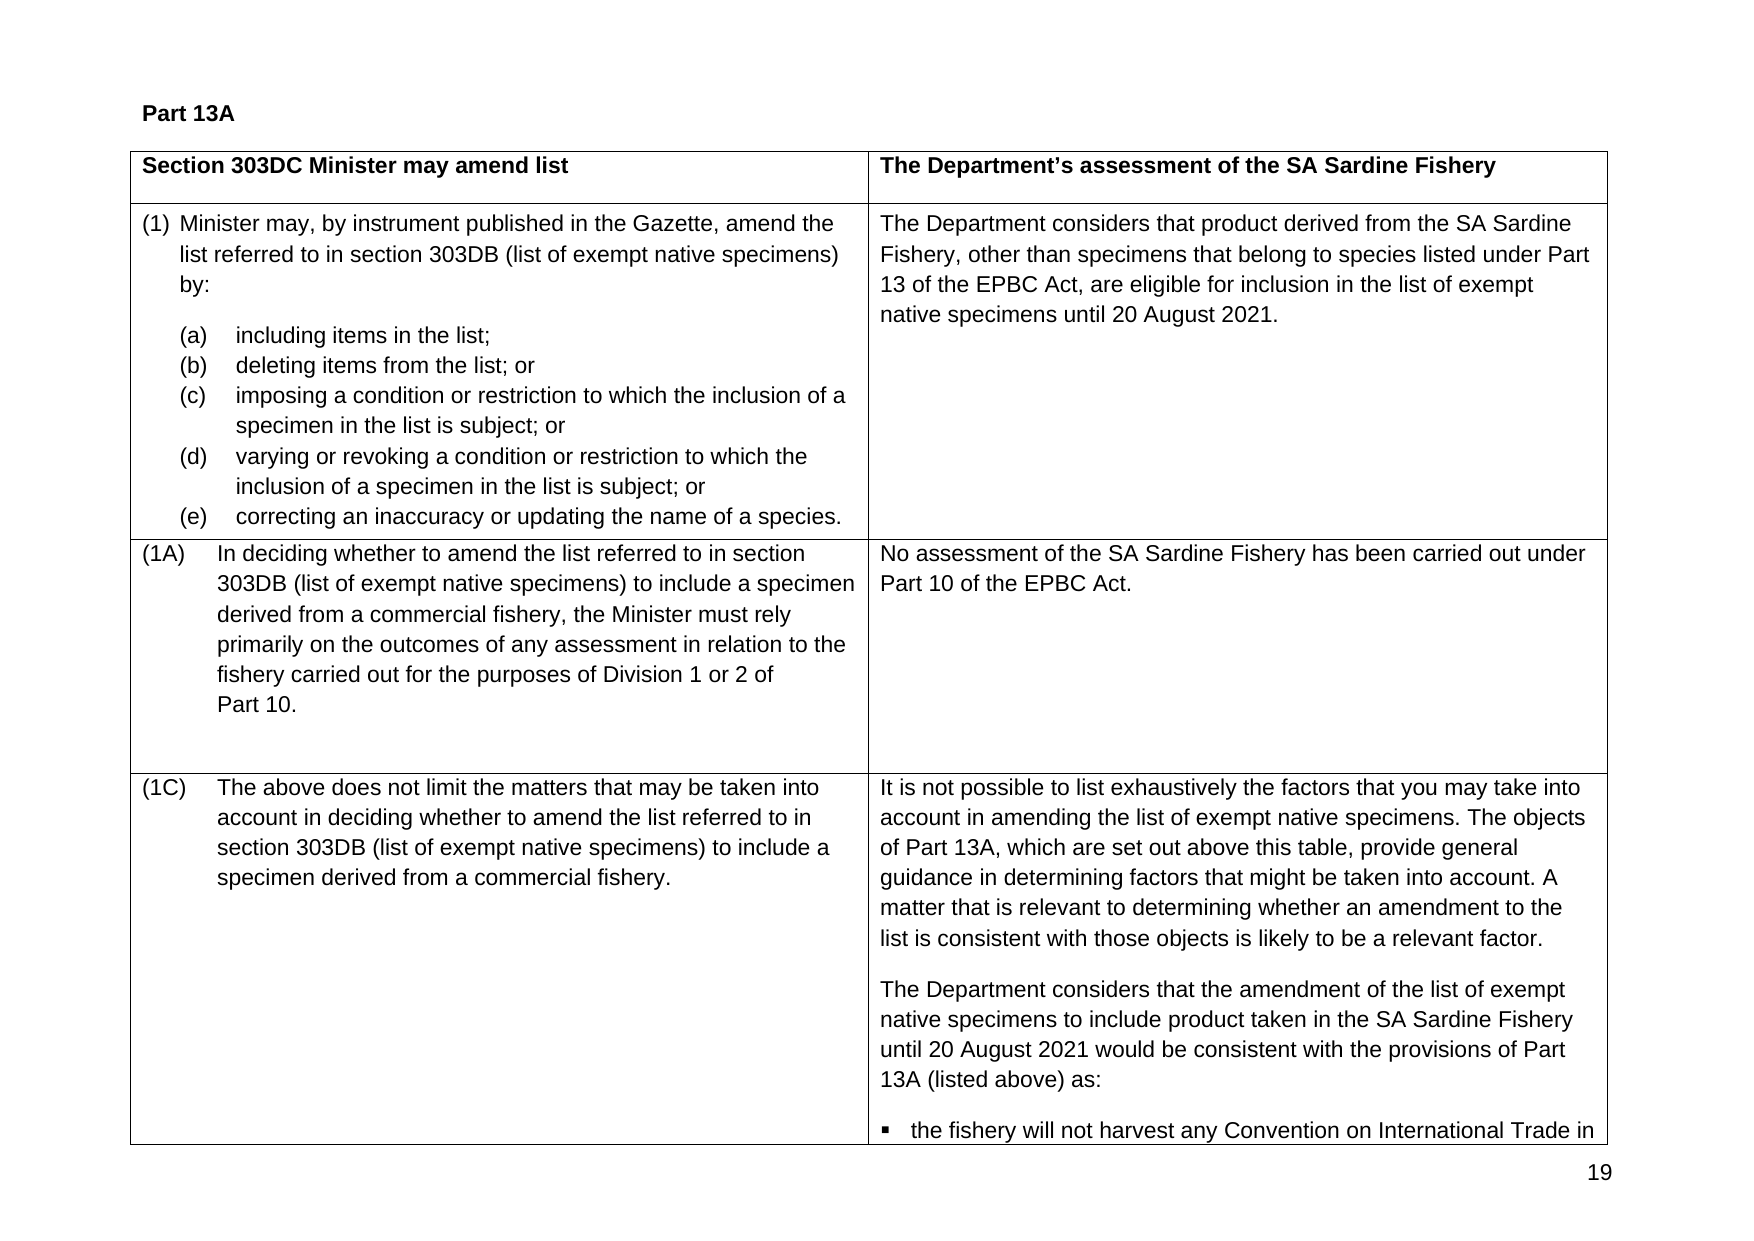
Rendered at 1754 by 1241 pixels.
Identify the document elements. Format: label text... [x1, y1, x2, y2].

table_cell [869, 774, 1607, 1144]
table_cell The Department considers that product derived from the SA Sardine Fishery, other than specimens that belong to species listed under Part 13 of the EPBC Act, are eligible for inclusion in the list of exempt native specimens until 20 August 2021. [869, 204, 1607, 539]
table_cell No assessment of the SA Sardine Fishery has been carried out under Part 10 of the EPBC Act. [869, 540, 1607, 772]
text Part 13A [142, 100, 1612, 127]
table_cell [131, 774, 868, 1144]
table_header The Department’s assessment of the SA Sardine Fishery [869, 152, 1607, 203]
table_header Section 303DC Minister may amend list [131, 152, 868, 203]
table_cell (1A) In deciding whether to amend the list referred to in section 303DB (list of exempt native specimens) to include a specimen derived from a commercial fishery, the Minister must rely primarily on the outcomes of any assessment in relation to the fishery carried out for the purposes of Division 1 or 2 of Part 10. [131, 540, 868, 772]
table_cell (1) Minister may, by instrument published in the Gazette, amend the list referred to in section 303DB (list of exempt native specimens) by: including items in the list; deleting items from the list; or imposing a condition or restriction to which the inclusion of a specimen in the list is subject; or varying or revoking a condition or restriction to which the inclusion of a specimen in the list is subject; or correcting an inaccuracy or updating the name of a species. [131, 204, 868, 539]
